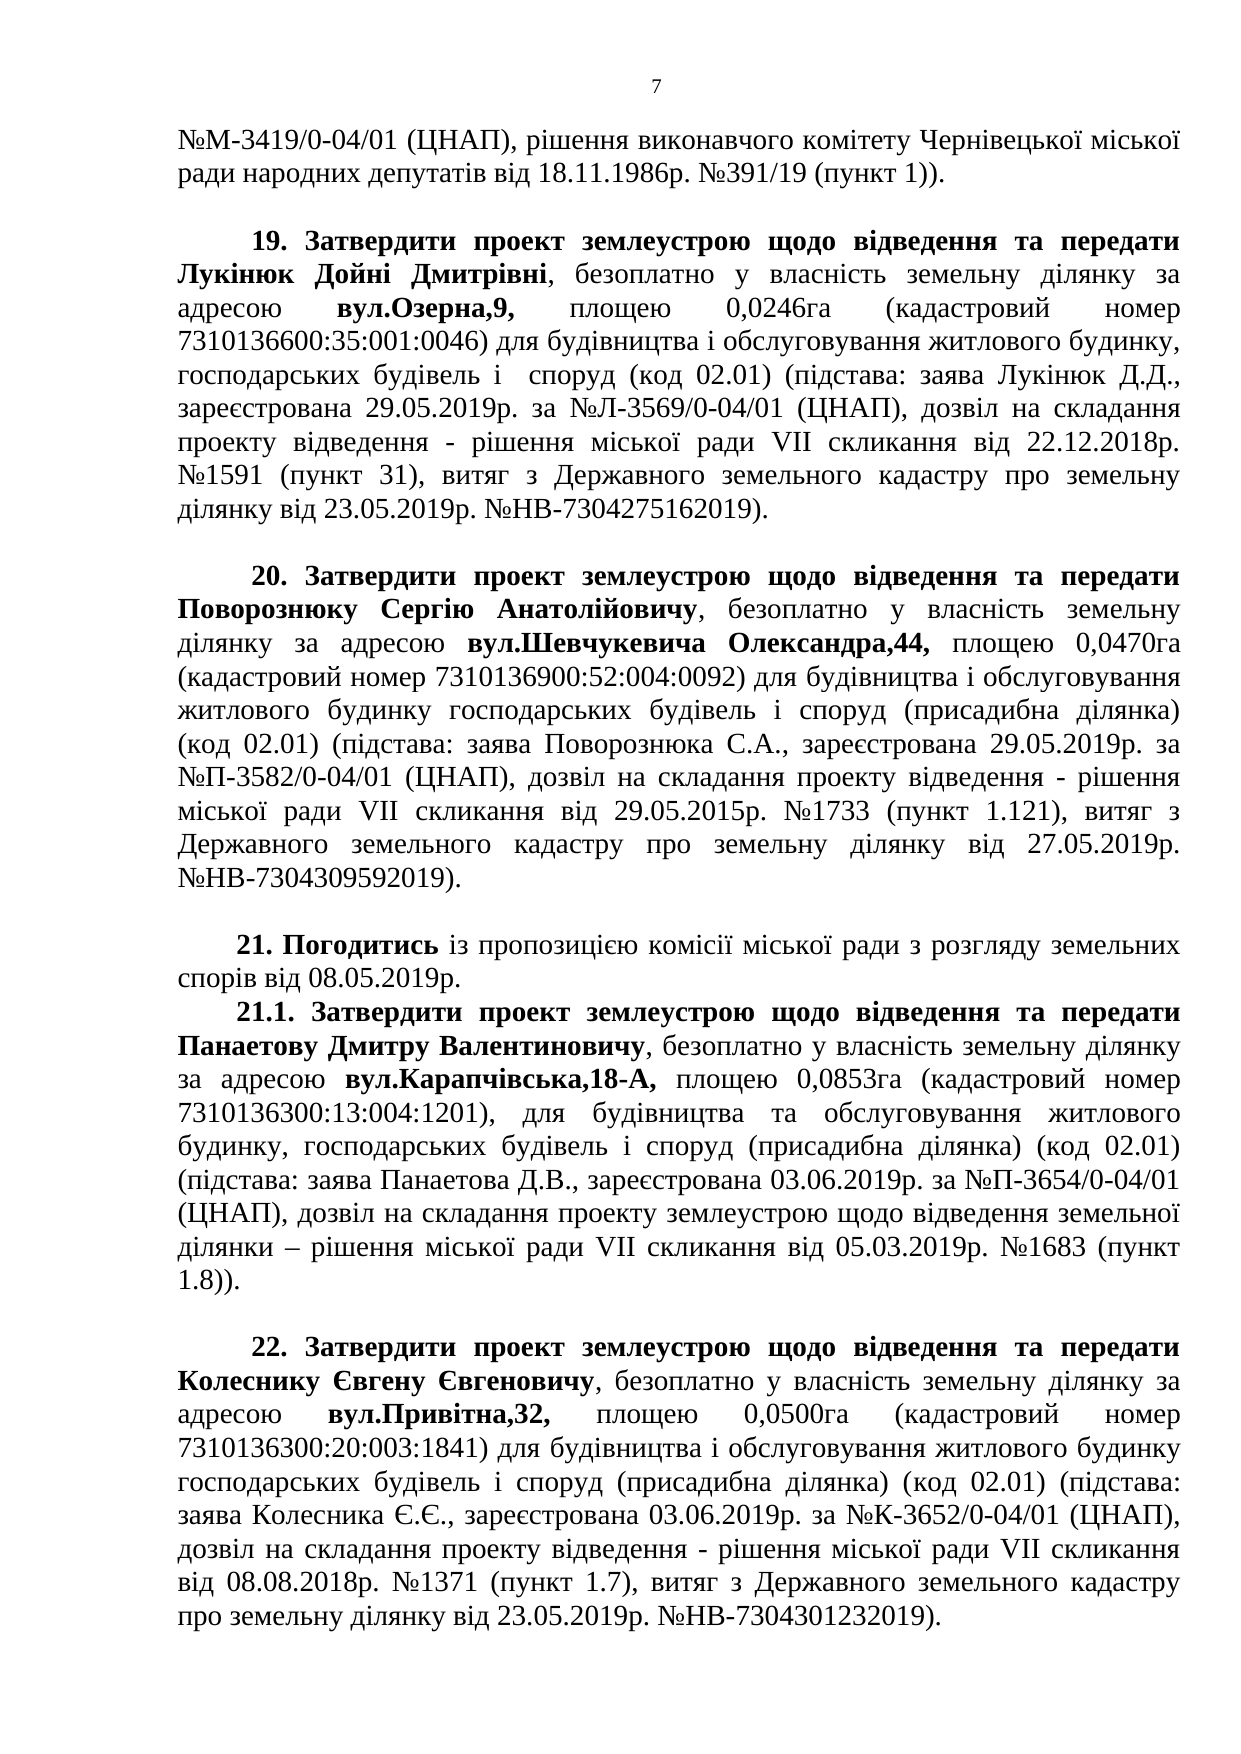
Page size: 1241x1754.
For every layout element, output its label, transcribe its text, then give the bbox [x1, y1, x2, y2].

text 21. Погодитись із пропозицією комісії міської ради з розгляду земельних спорів від 08.05.2019р. [177, 927, 1181, 994]
text 21.1. Затвердити проект землеустрою щодо відведення та передати Панаетову Дмитру Валентиновичу, безоплатно у власність земельну ділянку за адресою вул.Карапчівська,18-А, площею 0,0853га (кадастровий номер 7310136300:13:004:1201), для будівництва та обслуговування житлового будинку, господарських будівель і споруд (присадибна ділянка) (код 02.01) (підстава: заява Панаетова Д.В., зареєстрована 03.06.2019р. за №П-3654/0-04/01 (ЦНАП), дозвіл на складання проекту землеустрою щодо відведення земельної ділянки – рішення міської ради VІI скликання від 05.03.2019р. №1683 (пункт 1.8)). [177, 994, 1181, 1296]
text 19. Затвердити проект землеустрою щодо відведення та передати Лукінюк Дойні Дмитрівні, безоплатно у власність земельну ділянку за адресою вул.Озерна,9, площею 0,0246га (кадастровий номер 7310136600:35:001:0046) для будівництва і обслуговування житлового будинку, господарських будівель і споруд (код 02.01) (підстава: заява Лукінюк Д.Д., зареєстрована 29.05.2019р. за №Л-3569/0-04/01 (ЦНАП), дозвіл на складання проекту відведення - рішення міської ради VІI скликання від 22.12.2018р. №1591 (пункт 31), витяг з Державного земельного кадастру про земельну ділянку від 23.05.2019р. №НВ-7304275162019). [177, 223, 1181, 524]
text 20. Затвердити проект землеустрою щодо відведення та передати Поворознюку Сергію Анатолійовичу, безоплатно у власність земельну ділянку за адресою вул.Шевчукевича Олександра,44, площею 0,0470га (кадастровий номер 7310136900:52:004:0092) для будівництва і обслуговування житлового будинку господарських будівель і споруд (присадибна ділянка) (код 02.01) (підстава: заява Поворознюка С.А., зареєстрована 29.05.2019р. за №П-3582/0-04/01 (ЦНАП), дозвіл на складання проекту відведення - рішення міської ради VІI скликання від 29.05.2015р. №1733 (пункт 1.121), витяг з Державного земельного кадастру про земельну ділянку від 27.05.2019р. №НВ-7304309592019). [177, 558, 1181, 692]
text 20. Затвердити проект землеустрою щодо відведення та передати Поворознюку Сергію Анатолійовичу, безоплатно у власність земельну ділянку за адресою вул.Шевчукевича Олександра,44, площею 0,0470га (кадастровий номер 7310136900:52:004:0092) для будівництва і обслуговування житлового будинку господарських будівель і споруд (присадибна ділянка) (код 02.01) (підстава: заява Поворознюка С.А., зареєстрована 29.05.2019р. за №П-3582/0-04/01 (ЦНАП), дозвіл на складання проекту відведення - рішення міської ради VІI скликання від 29.05.2015р. №1733 (пункт 1.121), витяг з Державного земельного кадастру про земельну ділянку від 27.05.2019р. №НВ-7304309592019). [177, 726, 1181, 893]
text 22. Затвердити проект землеустрою щодо відведення та передати Колеснику Євгену Євгеновичу, безоплатно у власність земельну ділянку за адресою вул.Привітна,32, площею 0,0500га (кадастровий номер 7310136300:20:003:1841) для будівництва і обслуговування житлового будинку господарських будівель і споруд (присадибна ділянка) (код 02.01) (підстава: заява Колесника Є.Є., зареєстрована 03.06.2019р. за №К-3652/0-04/01 (ЦНАП), дозвіл на складання проекту відведення - рішення міської ради VІI скликання від 08.08.2018р. №1371 (пункт 1.7), витяг з Державного земельного кадастру про земельну ділянку від 23.05.2019р. №НВ-7304301232019). [177, 1464, 1181, 1631]
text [177, 118, 1181, 189]
text 22. Затвердити проект землеустрою щодо відведення та передати Колеснику Євгену Євгеновичу, безоплатно у власність земельну ділянку за адресою вул.Привітна,32, площею 0,0500га (кадастровий номер 7310136300:20:003:1841) для будівництва і обслуговування житлового будинку господарських будівель і споруд (присадибна ділянка) (код 02.01) (підстава: заява Колесника Є.Є., зареєстрована 03.06.2019р. за №К-3652/0-04/01 (ЦНАП), дозвіл на складання проекту відведення - рішення міської ради VІI скликання від 08.08.2018р. №1371 (пункт 1.7), витяг з Державного земельного кадастру про земельну ділянку від 23.05.2019р. №НВ-7304301232019). [177, 1329, 1181, 1464]
